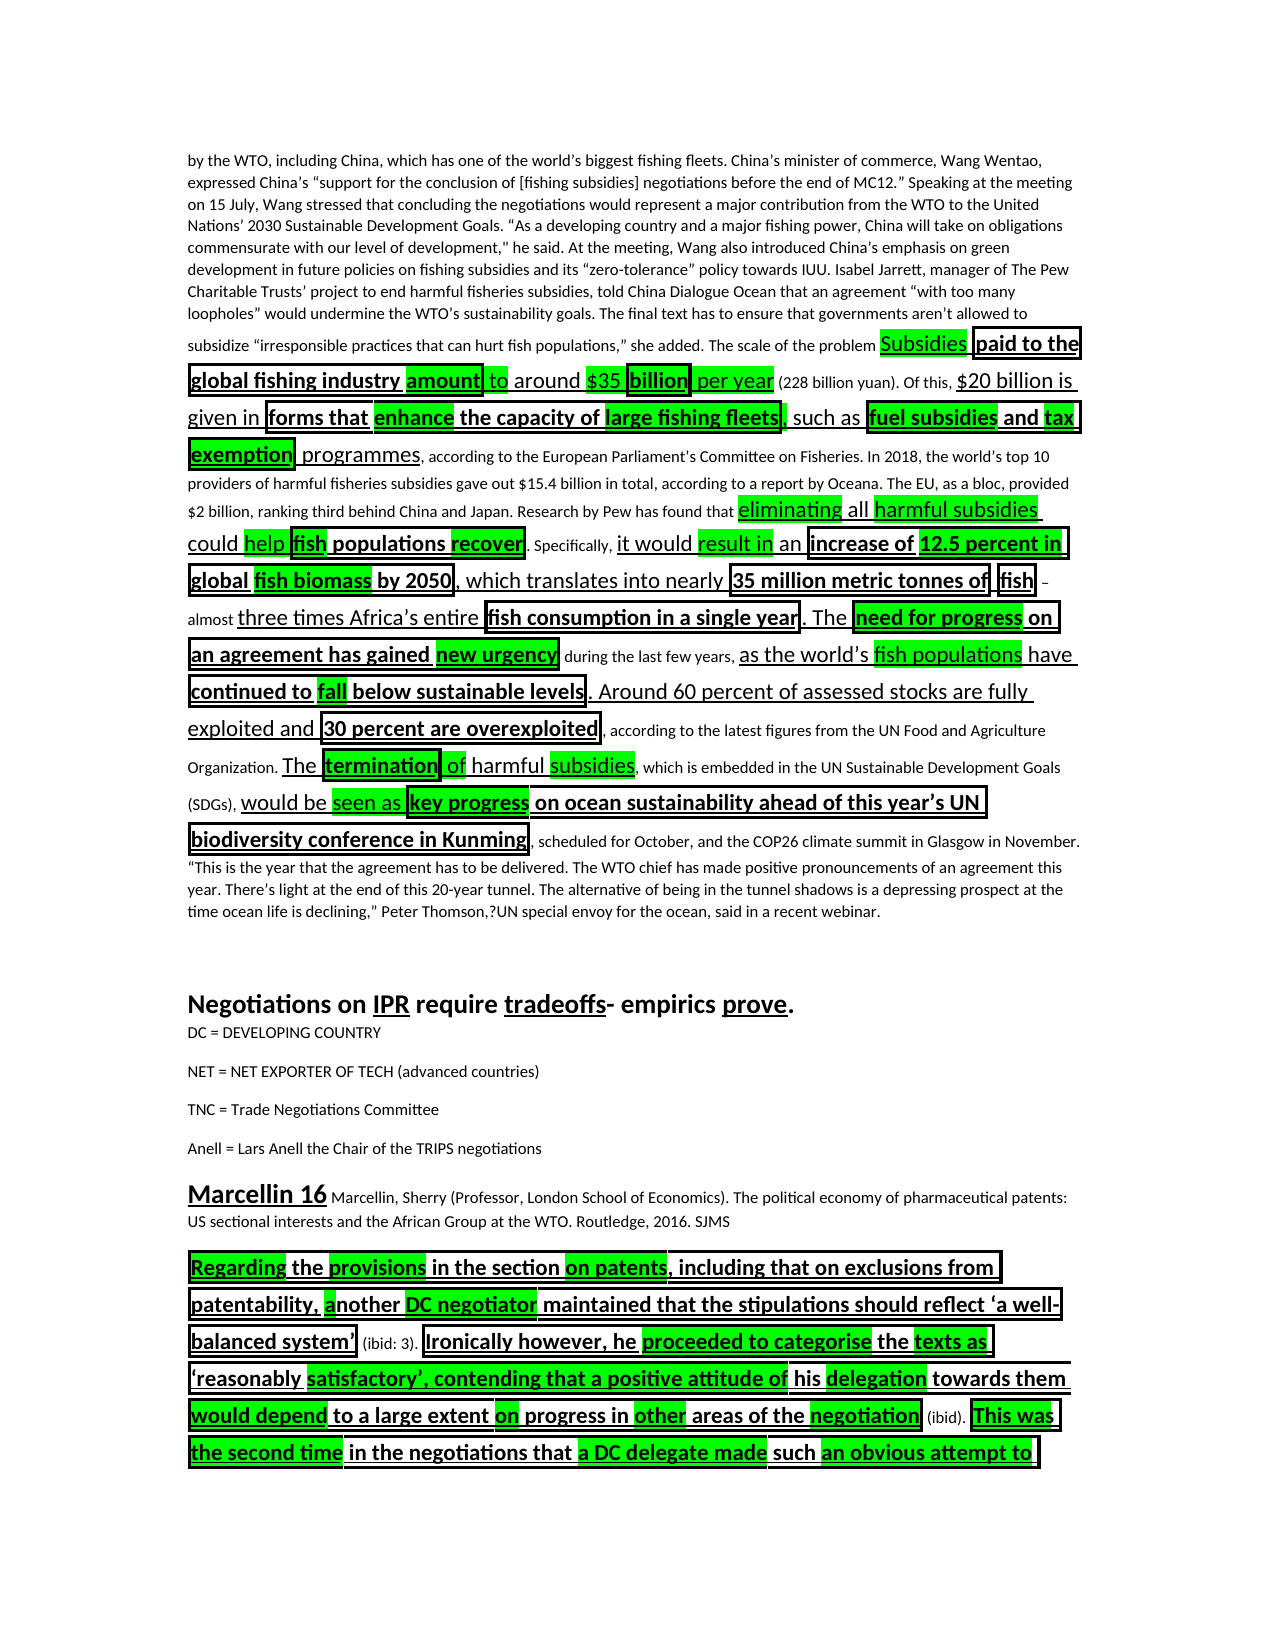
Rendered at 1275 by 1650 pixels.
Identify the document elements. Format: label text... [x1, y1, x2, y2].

text Marcellin 16 Marcellin, Sherry (Professor, London School of Economics). The political economy of pharmaceutical patents: US sectional interests and the African Group at the WTO. Routledge, 2016. SJMS [187, 1177, 1087, 1232]
text TNC = Trade Negotiations Committee [187, 1100, 1087, 1120]
text DC = DEVELOPING COUNTRY [187, 1023, 1087, 1043]
text Anell = Lars Anell the Chair of the TRIPS negotiations [187, 1138, 1087, 1158]
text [187, 150, 1087, 922]
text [187, 1250, 1087, 1469]
text NET = NET EXPORTER OF TECH (advanced countries) [187, 1061, 1087, 1081]
subtitle Negotiations on IPR require tradeoffs- empirics prove. [187, 987, 1087, 1020]
